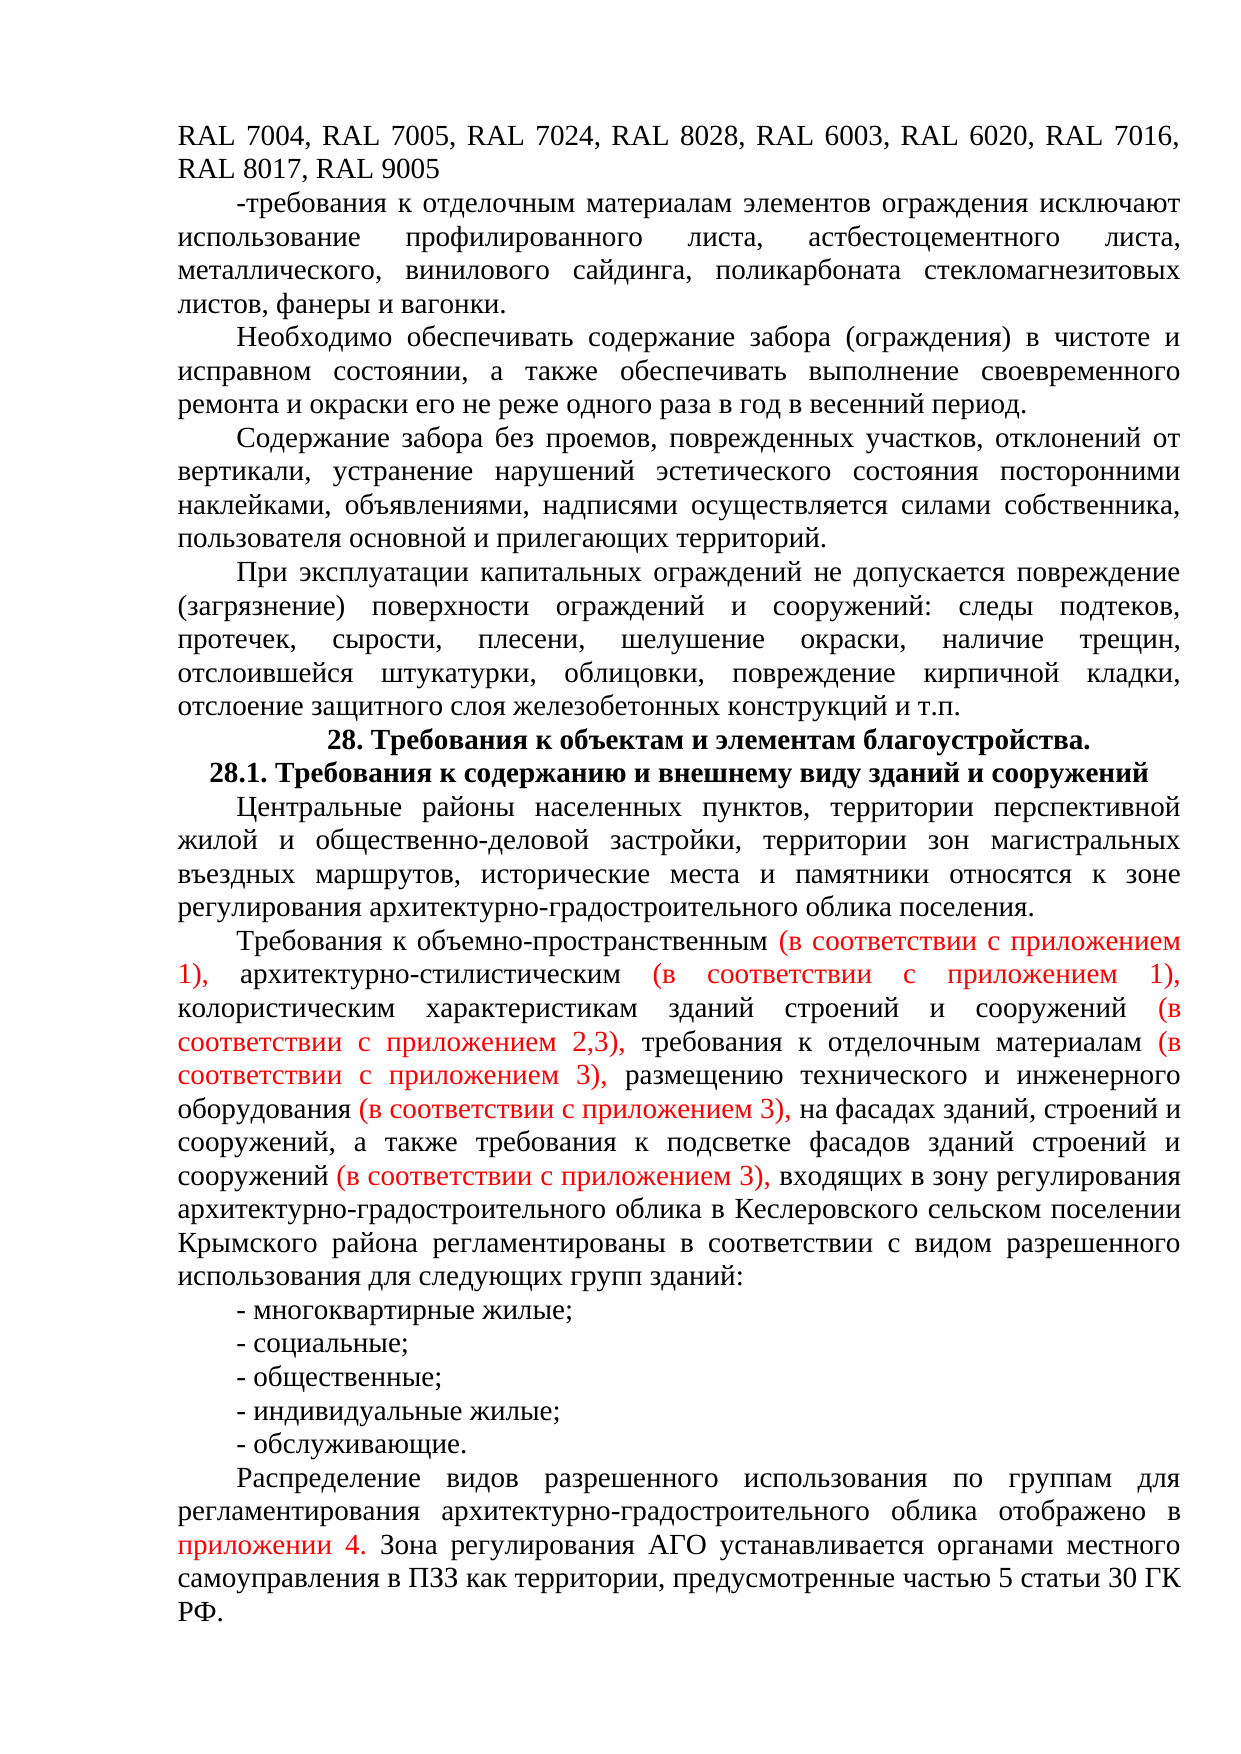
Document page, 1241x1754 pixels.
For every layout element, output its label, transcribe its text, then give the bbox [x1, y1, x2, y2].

text Необходимо обеспечивать содержание забора (ограждения) в чистоте и исправном состоянии, а также обеспечивать выполнение своевременного ремонта и окраски его не реже одного раза в год в весенний период. [177, 319, 1181, 420]
text - многоквартирные жилые; [177, 1292, 1181, 1326]
text Содержание забора без проемов, поврежденных участков, отклонений от вертикали, устранение нарушений эстетического состояния посторонними наклейками, объявлениями, надписями осуществляется силами собственника, пользователя основной и прилегающих территорий. [177, 420, 1181, 554]
text - общественные; [177, 1359, 1181, 1393]
text 28.1. Требования к содержанию и внешнему виду зданий и сооружений [177, 755, 1181, 789]
text - обслуживающие. [177, 1426, 1181, 1460]
text - социальные; [177, 1326, 1181, 1359]
text -требования к отделочным материалам элементов ограждения исключают использование профилированного листа, астбестоцементного листа, металлического, винилового сайдинга, поликарбоната стекломагнезитовых листов, фанеры и вагонки. [177, 185, 1181, 319]
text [177, 118, 1181, 185]
text При эксплуатации капитальных ограждений не допускается повреждение (загрязнение) поверхности ограждений и сооружений: следы подтеков, протечек, сырости, плесени, шелушение окраски, наличие трещин, отслоившейся штукатурки, облицовки, повреждение кирпичной кладки, отслоение защитного слоя железобетонных конструкций и т.п. [177, 554, 1181, 722]
text Центральные районы населенных пунктов, территории перспективной жилой и общественно-деловой застройки, территории зон магистральных въездных маршрутов, исторические места и памятники относятся к зоне регулирования архитектурно-градостроительного облика поселения. [177, 789, 1181, 923]
text 28. Требования к объектам и элементам благоустройства. [177, 722, 1181, 755]
text Требования к объемно-пространственным (в соответствии с приложением 1), архитектурно-стилистическим (в соответствии с приложением 1), колористическим характеристикам зданий строений и сооружений (в соответствии с приложением 2,3), требования к отделочным материалам (в соответствии с приложением 3), размещению технического и инженерного оборудования (в соответствии с приложением 3), на фасадах зданий, строений и сооружений, а также требования к подсветке фасадов зданий строений и сооружений (в соответствии с приложением 3), входящих в зону регулирования архитектурно-градостроительного облика в Кеслеровского сельском поселении Крымского района регламентированы в соответствии с видом разрешенного использования для следующих групп зданий: [177, 923, 1181, 1292]
text - индивидуальные жилые; [177, 1393, 1181, 1426]
text Распределение видов разрешенного использования по группам для регламентирования архитектурно-градостроительного облика отображено в приложении 4. Зона регулирования АГО устанавливается органами местного самоуправления в ПЗЗ как территории, предусмотренные частью 5 статьи 30 ГК РФ. [177, 1460, 1181, 1627]
